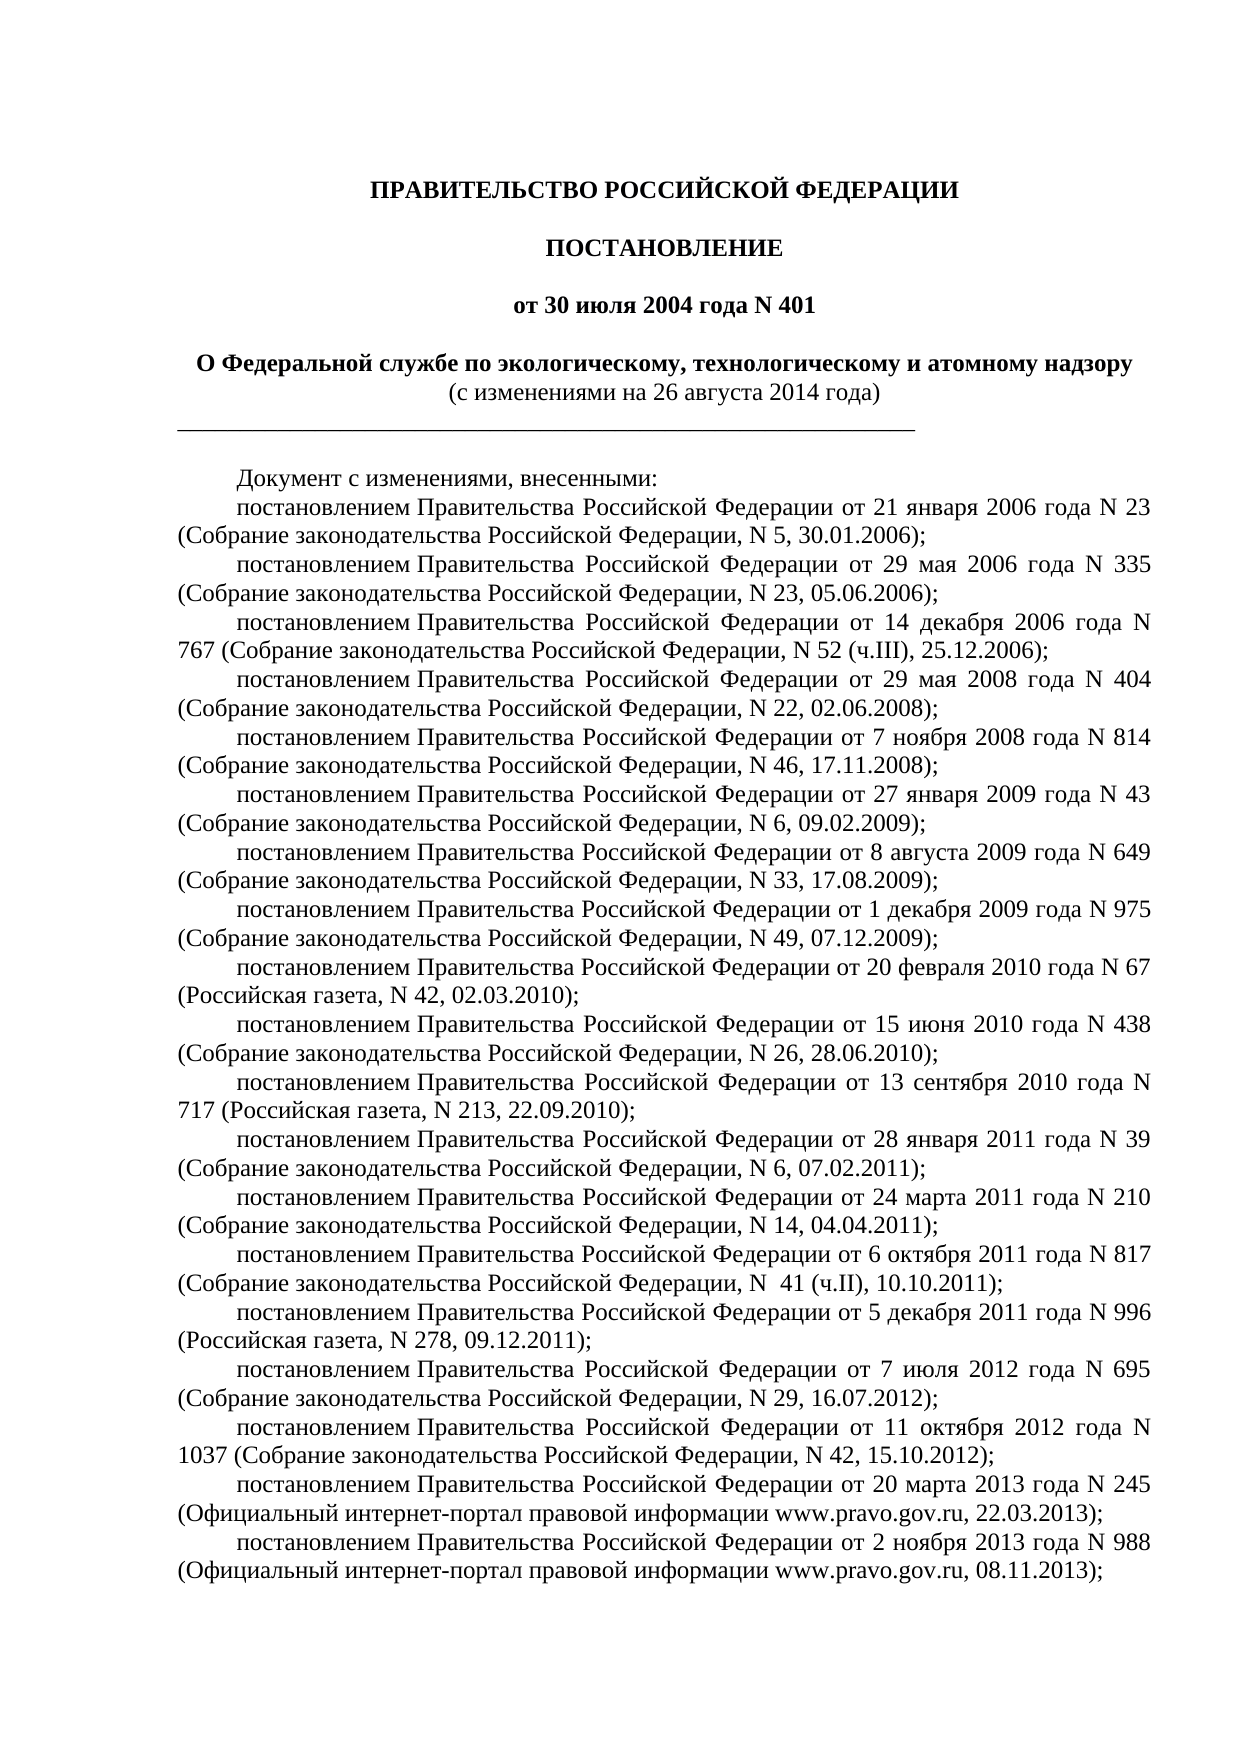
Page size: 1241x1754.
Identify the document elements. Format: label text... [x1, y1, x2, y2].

text постановлением Правительства Российской Федерации от 5 декабря 2011 года N 996 (Российская газета, N 278, 09.12.2011); [177, 1297, 1152, 1354]
text О Федеральной службе по экологическому, технологическому и атомному надзору [177, 348, 1152, 377]
text постановлением Правительства Российской Федерации от 27 января 2009 года N 43 (Собрание законодательства Российской Федерации, N 6, 09.02.2009); [177, 779, 1152, 837]
text (с изменениями на 26 августа 2014 года) [177, 377, 1152, 406]
text постановлением Правительства Российской Федерации от 8 августа 2009 года N 649 (Собрание законодательства Российской Федерации, N 33, 17.08.2009); [177, 837, 1152, 894]
text ___________________________________________________________ [177, 406, 1152, 434]
text постановлением Правительства Российской Федерации от 14 декабря 2006 года N 767 (Собрание законодательства Российской Федерации, N 52 (ч.III), 25.12.2006); [177, 607, 1152, 664]
text постановлением Правительства Российской Федерации от 20 февраля 2010 года N 67 (Российская газета, N 42, 02.03.2010); [177, 952, 1152, 1009]
text ПОСТАНОВЛЕНИЕ [177, 233, 1152, 262]
text постановлением Правительства Российской Федерации от 15 июня 2010 года N 438 (Собрание законодательства Российской Федерации, N 26, 28.06.2010); [177, 1009, 1152, 1067]
text постановлением Правительства Российской Федерации от 7 ноября 2008 года N 814 (Собрание законодательства Российской Федерации, N 46, 17.11.2008); [177, 722, 1152, 779]
text постановлением Правительства Российской Федерации от 24 марта 2011 года N 210 (Собрание законодательства Российской Федерации, N 14, 04.04.2011); [177, 1182, 1152, 1239]
text постановлением Правительства Российской Федерации от 13 сентября 2010 года N 717 (Российская газета, N 213, 22.09.2010); [177, 1067, 1152, 1124]
text постановлением Правительства Российской Федерации от 21 января 2006 года N 23 (Собрание законодательства Российской Федерации, N 5, 30.01.2006); [177, 492, 1152, 549]
text от 30 июля 2004 года N 401 [177, 291, 1152, 319]
text постановлением Правительства Российской Федерации от 1 декабря 2009 года N 975 (Собрание законодательства Российской Федерации, N 49, 07.12.2009); [177, 894, 1152, 952]
text ПРАВИТЕЛЬСТВО РОССИЙСКОЙ ФЕДЕРАЦИИ [177, 176, 1152, 204]
text постановлением Правительства Российской Федерации от 20 марта 2013 года N 245 (Официальный интернет-портал правовой информации www.pravo.gov.ru, 22.03.2013); [177, 1469, 1152, 1527]
text постановлением Правительства Российской Федерации от 29 мая 2006 года N 335 (Собрание законодательства Российской Федерации, N 23, 05.06.2006); [177, 549, 1152, 607]
text постановлением Правительства Российской Федерации от 2 ноября 2013 года N 988 (Официальный интернет-портал правовой информации www.pravo.gov.ru, 08.11.2013); [177, 1527, 1152, 1584]
text постановлением Правительства Российской Федерации от 11 октября 2012 года N 1037 (Собрание законодательства Российской Федерации, N 42, 15.10.2012); [177, 1412, 1152, 1469]
text постановлением Правительства Российской Федерации от 6 октября 2011 года N 817 (Собрание законодательства Российской Федерации, N 41 (ч.II), 10.10.2011); [177, 1239, 1152, 1297]
text постановлением Правительства Российской Федерации от 28 января 2011 года N 39 (Собрание законодательства Российской Федерации, N 6, 07.02.2011); [177, 1124, 1152, 1182]
text постановлением Правительства Российской Федерации от 29 мая 2008 года N 404 (Собрание законодательства Российской Федерации, N 22, 02.06.2008); [177, 664, 1152, 722]
text постановлением Правительства Российской Федерации от 7 июля 2012 года N 695 (Собрание законодательства Российской Федерации, N 29, 16.07.2012); [177, 1354, 1152, 1412]
text Документ с изменениями, внесенными: [177, 463, 1152, 492]
